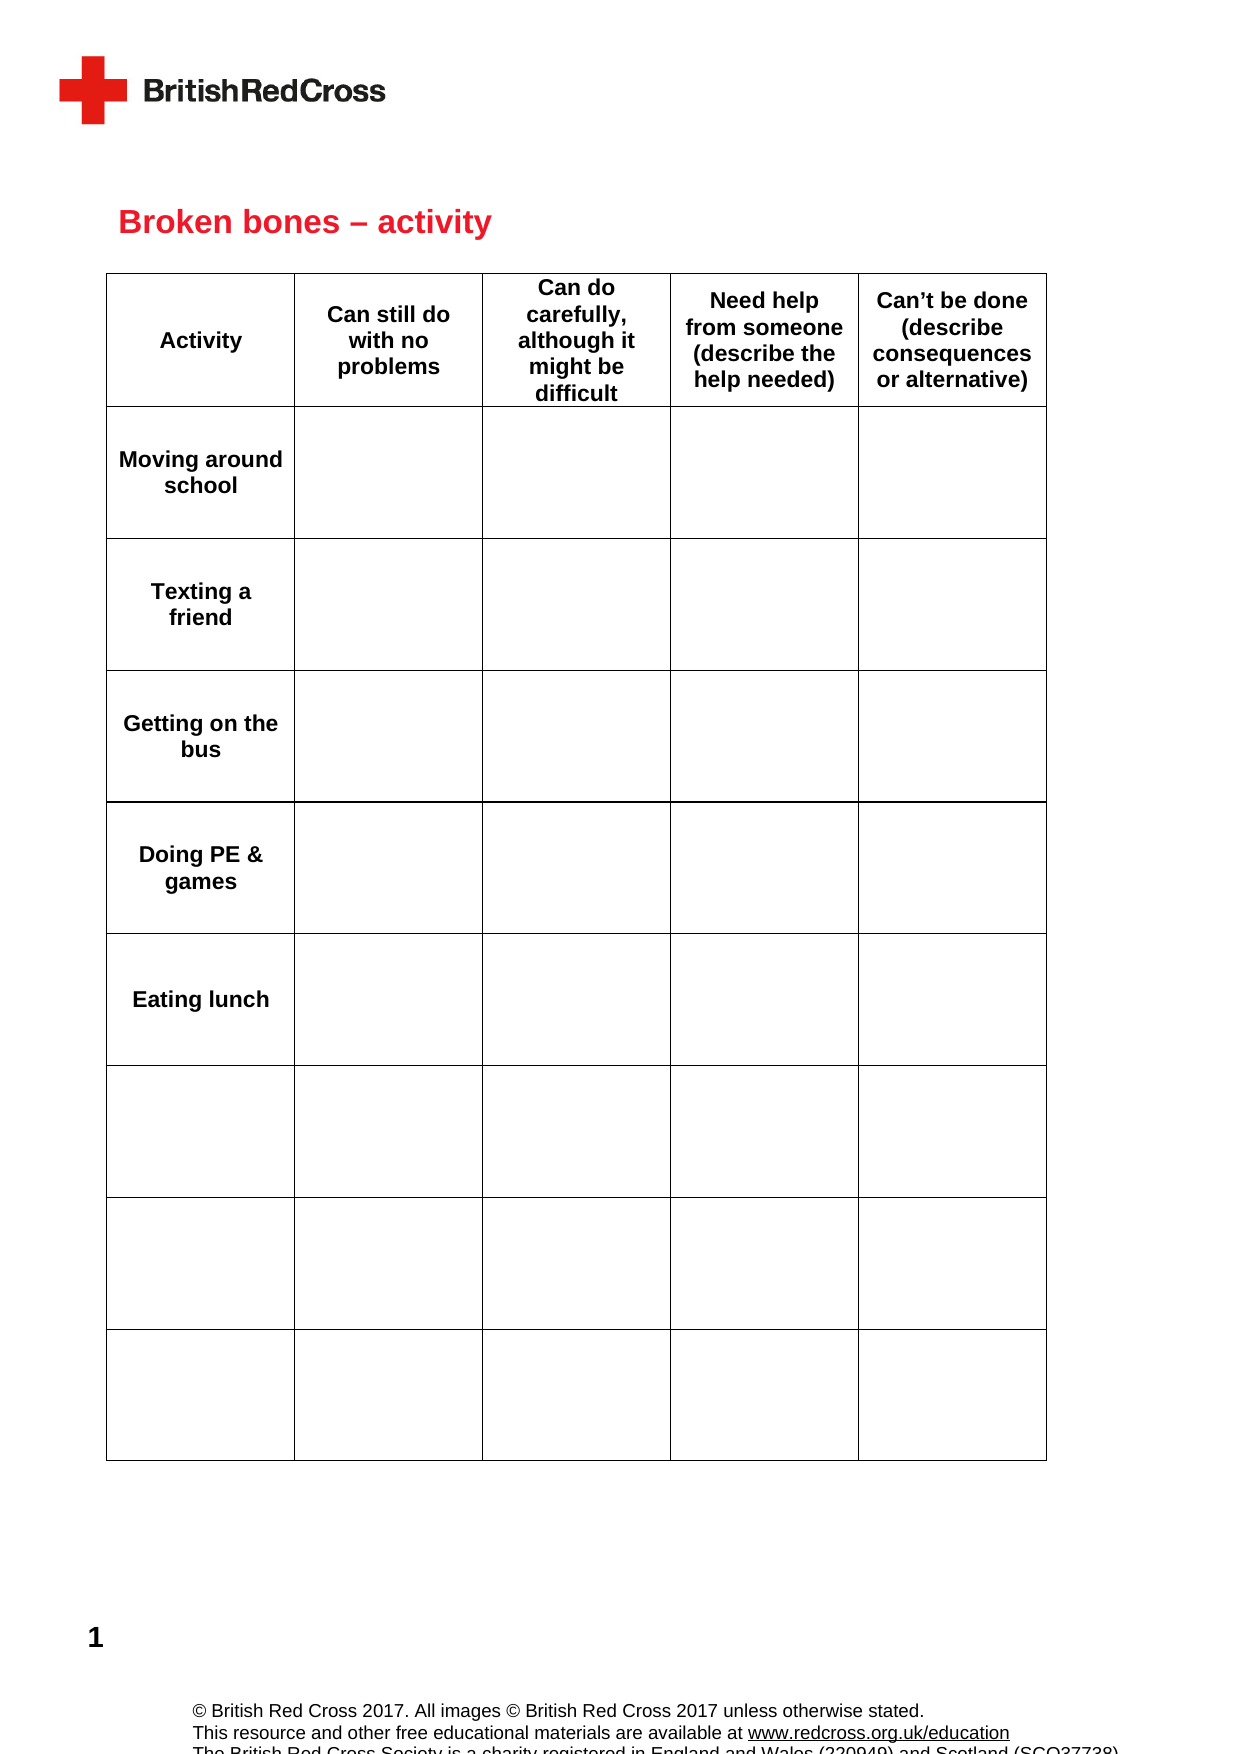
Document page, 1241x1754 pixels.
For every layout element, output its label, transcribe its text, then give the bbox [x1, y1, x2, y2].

table_cell Moving around school [107, 407, 294, 538]
table_header Need help from someone (describe the help needed) [671, 274, 858, 406]
table_cell Getting on the bus [107, 671, 294, 801]
table_cell [859, 1330, 1046, 1460]
table_cell [671, 671, 858, 801]
table_cell [671, 1330, 858, 1460]
table_cell Doing PE & games [107, 803, 294, 933]
table_cell [483, 934, 670, 1065]
table_cell [671, 1066, 858, 1197]
table_cell [107, 1066, 294, 1197]
table_cell [859, 803, 1046, 933]
table_cell [483, 1198, 670, 1328]
table_cell [671, 803, 858, 933]
table_cell [295, 407, 482, 538]
table_cell [295, 671, 482, 801]
table_cell [671, 539, 858, 669]
table_cell [859, 671, 1046, 801]
table_cell [859, 934, 1046, 1065]
table_cell Eating lunch [107, 934, 294, 1065]
table_cell [295, 539, 482, 669]
table_cell [859, 539, 1046, 669]
table_cell [295, 1066, 482, 1197]
table_header Activity [107, 274, 294, 406]
table_cell Texting a friend [107, 539, 294, 669]
table_cell [295, 1330, 482, 1460]
table_cell [483, 407, 670, 538]
table_cell [671, 407, 858, 538]
table_header Can’t be done (describe consequences or alternative) [859, 274, 1046, 406]
table_cell [483, 539, 670, 669]
table_cell [483, 1330, 670, 1460]
table_cell [671, 934, 858, 1065]
table_cell [859, 1066, 1046, 1197]
table_cell [671, 1198, 858, 1328]
table_cell [483, 803, 670, 933]
table_cell [107, 1198, 294, 1328]
picture [0, 26, 1004, 174]
table_cell [483, 1066, 670, 1197]
table_cell [295, 1198, 482, 1328]
table_header Can still do with no problems [295, 274, 482, 406]
subtitle Broken bones – activity [118, 202, 1123, 241]
table_cell [107, 1330, 294, 1460]
table_cell [859, 407, 1046, 538]
table_cell [483, 671, 670, 801]
table_header Can do carefully, although it might be difficult [483, 274, 670, 406]
table_cell [295, 934, 482, 1065]
table_cell [295, 803, 482, 933]
table_cell [859, 1198, 1046, 1328]
